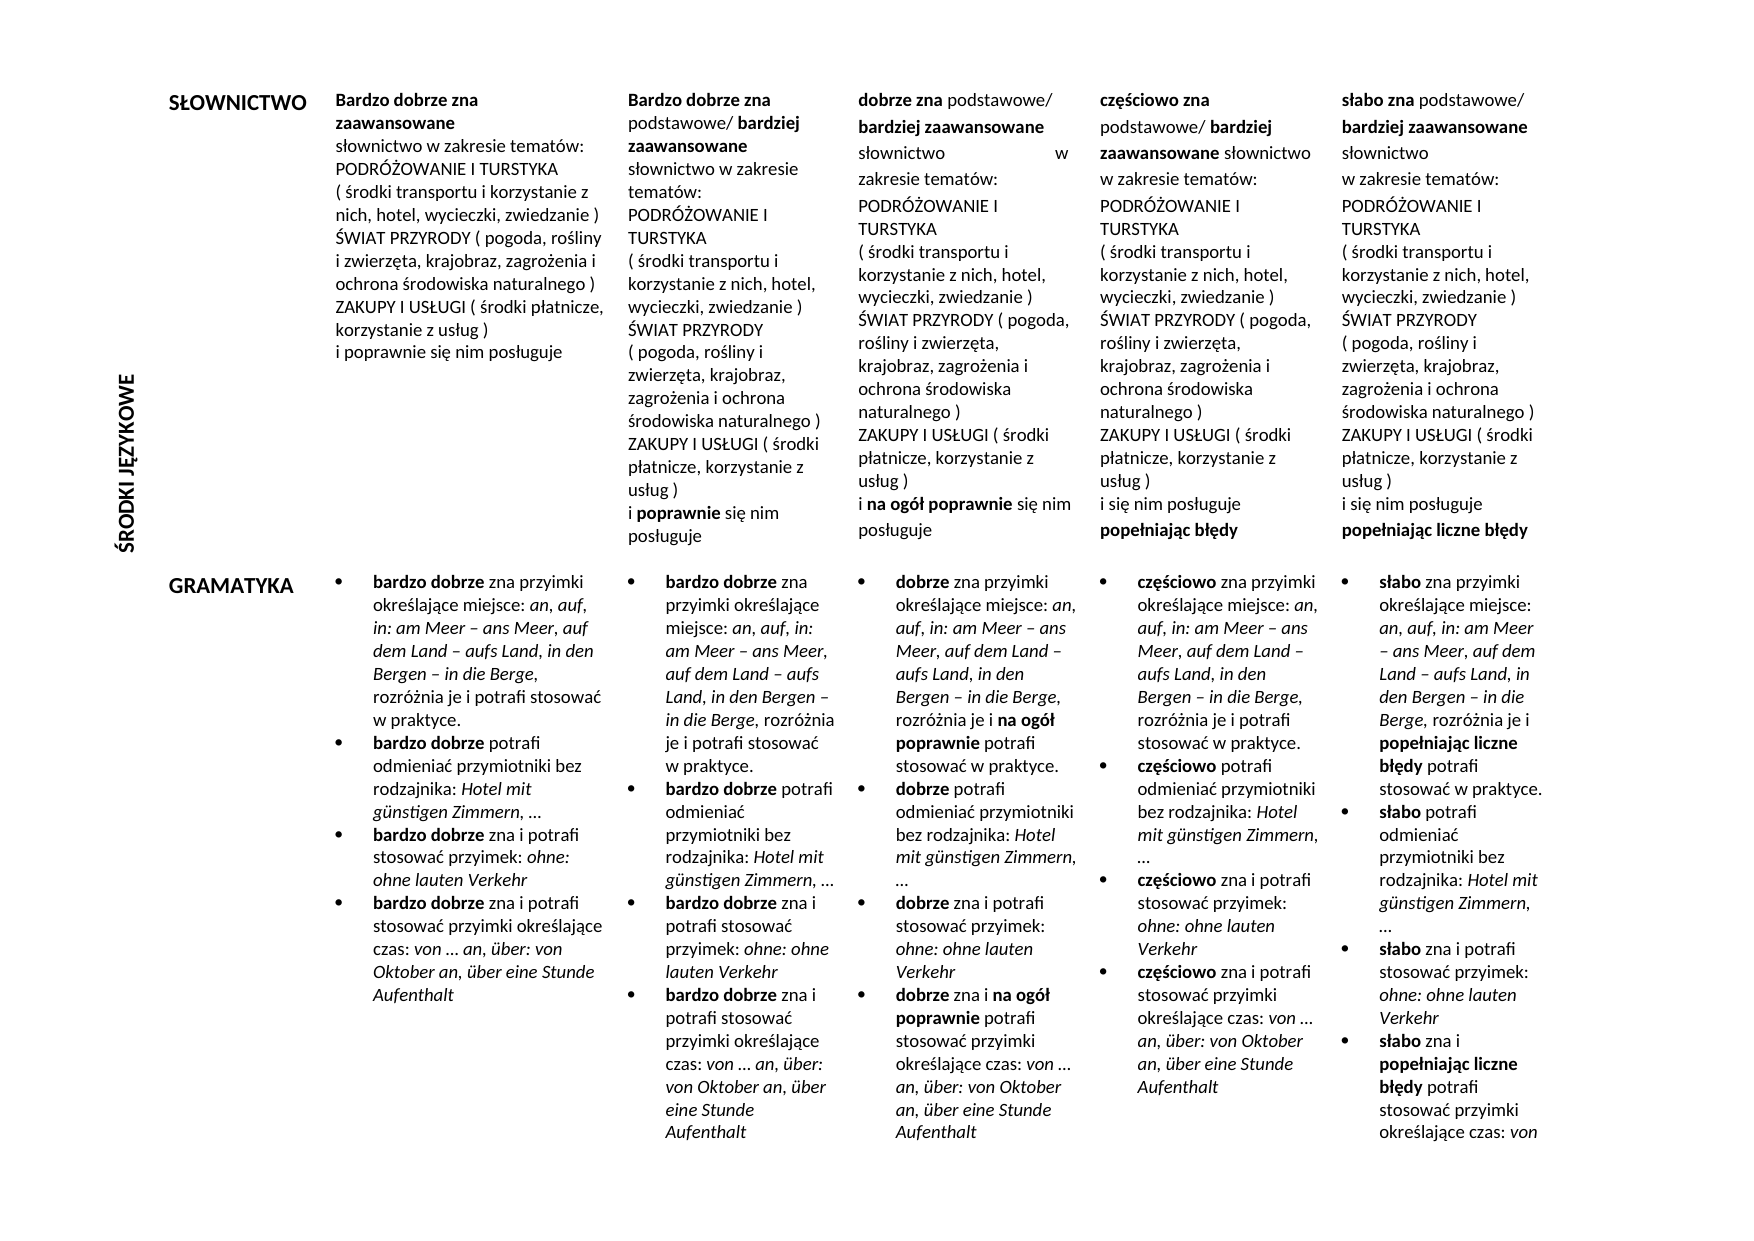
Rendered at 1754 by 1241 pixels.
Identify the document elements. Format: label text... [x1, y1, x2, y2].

table_cell ŚRODKI JĘZYKOWE [100, 89, 157, 1144]
table_cell słabo zna podstawowe/ bardziej zaawansowane słownictwo w zakresie tematów: PODRÓŻOWANIE I TURSTYKA ( środki transportu i korzystanie z nich, hotel, wycieczki, zwiedzanie ) ŚWIAT PRZYRODY ( pogoda, rośliny i zwierzęta, krajobraz, zagrożenia i ochrona środowiska naturalnego ) ZAKUPY I USŁUGI ( środki płatnicze, korzystanie z usług ) i się nim posługuje popełniając liczne błędy [1330, 89, 1558, 571]
table_cell SŁOWNICTWO [158, 89, 324, 571]
table_cell Bardzo dobrze zna zaawansowane słownictwo w zakresie tematów: PODRÓŻOWANIE I TURSTYKA ( środki transportu i korzystanie z nich, hotel, wycieczki, zwiedzanie ) ŚWIAT PRZYRODY ( pogoda, rośliny i zwierzęta, krajobraz, zagrożenia i ochrona środowiska naturalnego ) ZAKUPY I USŁUGI ( środki płatnicze, korzystanie z usług ) i poprawnie się nim posługuje [324, 89, 617, 571]
table_cell dobrze zna podstawowe/ bardziej zaawansowane słownictwo w zakresie tematów: PODRÓŻOWANIE I TURSTYKA ( środki transportu i korzystanie z nich, hotel, wycieczki, zwiedzanie ) ŚWIAT PRZYRODY ( pogoda, rośliny i zwierzęta, krajobraz, zagrożenia i ochrona środowiska naturalnego ) ZAKUPY I USŁUGI ( środki płatnicze, korzystanie z usług ) i na ogół poprawnie się nim posługuje [847, 89, 1089, 571]
table_cell GRAMATYKA [158, 571, 324, 1144]
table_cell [847, 571, 1089, 1144]
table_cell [617, 571, 847, 1144]
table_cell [1330, 571, 1558, 1144]
table_cell Bardzo dobrze zna podstawowe/ bardziej zaawansowane słownictwo w zakresie tematów: PODRÓŻOWANIE I TURSTYKA ( środki transportu i korzystanie z nich, hotel, wycieczki, zwiedzanie ) ŚWIAT PRZYRODY ( pogoda, rośliny i zwierzęta, krajobraz, zagrożenia i ochrona środowiska naturalnego ) ZAKUPY I USŁUGI ( środki płatnicze, korzystanie z usług ) i poprawnie się nim posługuje [617, 89, 847, 571]
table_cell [1089, 571, 1330, 1144]
table_cell częściowo zna podstawowe/ bardziej zaawansowane słownictwo w zakresie tematów: PODRÓŻOWANIE I TURSTYKA ( środki transportu i korzystanie z nich, hotel, wycieczki, zwiedzanie ) ŚWIAT PRZYRODY ( pogoda, rośliny i zwierzęta, krajobraz, zagrożenia i ochrona środowiska naturalnego ) ZAKUPY I USŁUGI ( środki płatnicze, korzystanie z usług ) i się nim posługuje popełniając błędy [1089, 89, 1330, 571]
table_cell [324, 571, 617, 1144]
